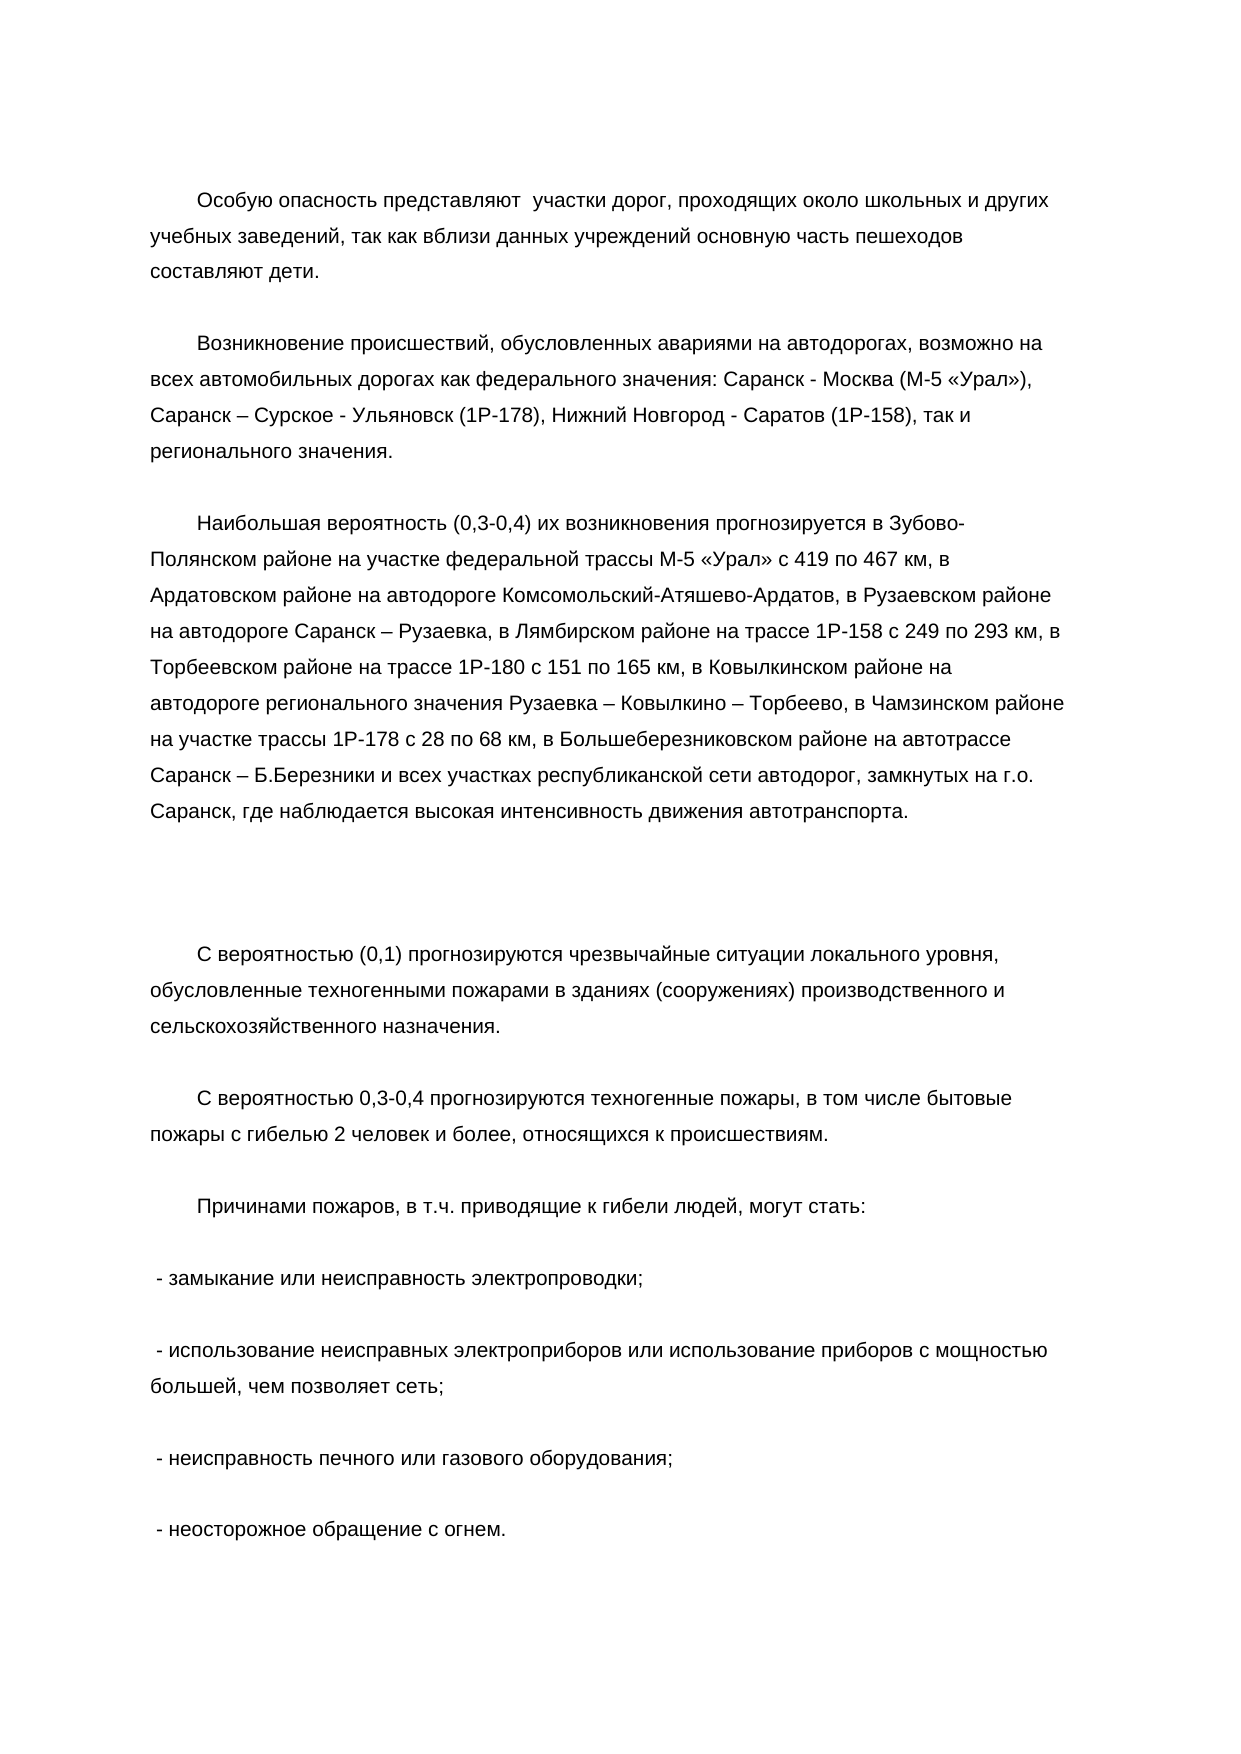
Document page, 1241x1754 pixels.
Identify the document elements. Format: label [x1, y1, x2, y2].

table_cell [140, 150, 1078, 1577]
